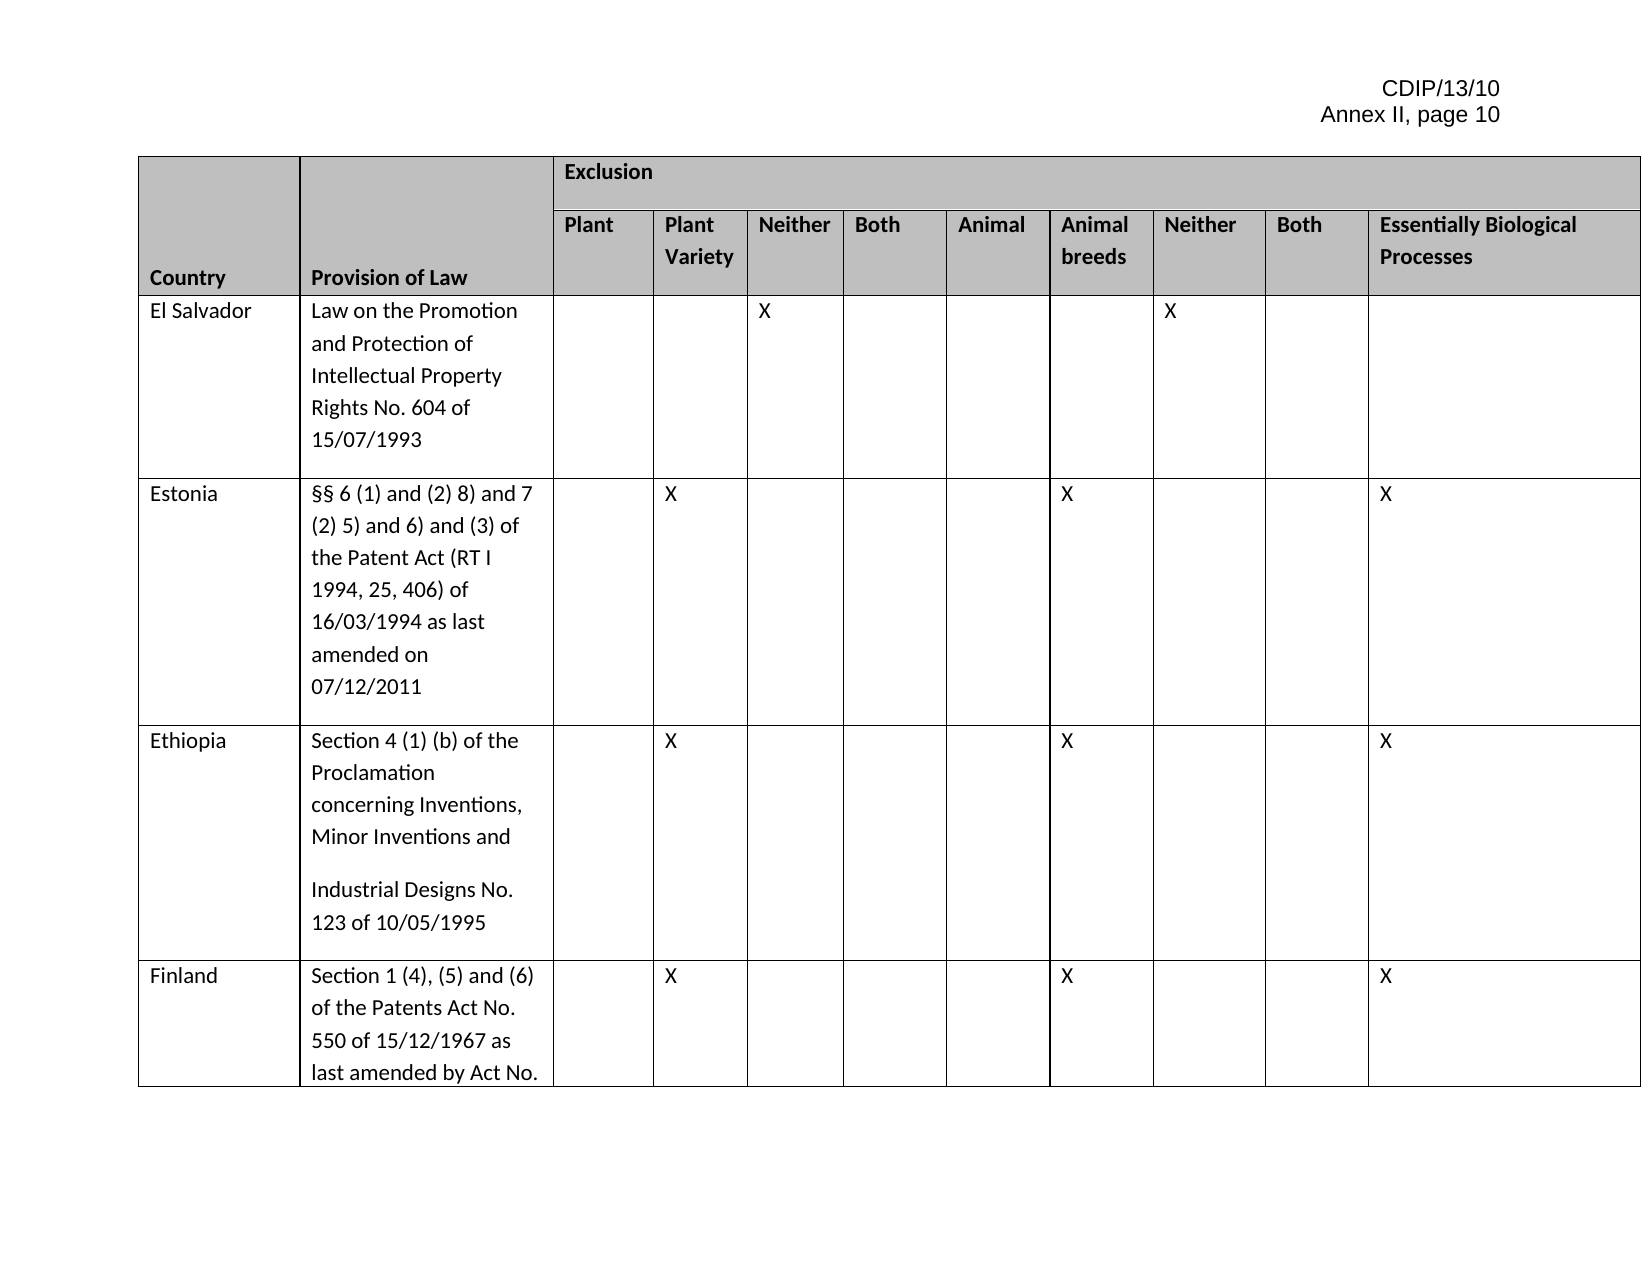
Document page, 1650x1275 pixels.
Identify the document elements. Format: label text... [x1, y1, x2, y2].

table_cell [1266, 296, 1368, 478]
table_header Exclusion [554, 157, 1640, 209]
table_cell [844, 726, 946, 960]
table_cell [1369, 296, 1640, 478]
table_cell [554, 961, 653, 1086]
table_cell X [748, 296, 843, 478]
table_cell X [1369, 726, 1640, 960]
table_cell Animal [947, 211, 1049, 295]
table_cell [554, 479, 653, 725]
table_cell X [1154, 296, 1265, 478]
table_cell X [654, 479, 747, 725]
table_cell X [654, 726, 747, 960]
table_cell Ethiopia [139, 726, 299, 960]
table_cell El Salvador [139, 296, 299, 478]
table_cell Section 4 (1) (b) of the Proclamation concerning Inventions, Minor Inventions and Industrial Designs No. 123 of 10/05/1995 [301, 726, 553, 960]
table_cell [301, 961, 553, 1086]
table_cell Finland [139, 961, 299, 1086]
table_cell Neither [1154, 211, 1265, 295]
table_cell Both [1266, 211, 1368, 295]
table_header Country [139, 157, 299, 295]
table_cell Estonia [139, 479, 299, 725]
table_cell Both [844, 211, 946, 295]
table_cell X [1051, 726, 1153, 960]
table_cell [1266, 479, 1368, 725]
table_header Provision of Law [301, 157, 553, 295]
table_cell [554, 726, 653, 960]
table_cell [947, 479, 1049, 725]
table_cell [947, 296, 1049, 478]
table_cell X [1051, 479, 1153, 725]
table_cell [748, 961, 843, 1086]
table_cell [554, 296, 653, 478]
table_cell [1154, 961, 1265, 1086]
table_cell [748, 479, 843, 725]
table_cell [654, 296, 747, 478]
table_cell Law on the Promotion and Protection of Intellectual Property Rights No. 604 of 15/07/1993 [301, 296, 553, 478]
table_cell X [1051, 961, 1153, 1086]
table_cell X [1369, 479, 1640, 725]
table_cell Plant [554, 211, 653, 295]
table_cell X [1369, 961, 1640, 1086]
table_cell X [654, 961, 747, 1086]
table_cell [947, 726, 1049, 960]
table_cell [1154, 726, 1265, 960]
table_cell [1154, 479, 1265, 725]
table_cell [1266, 726, 1368, 960]
table_cell [844, 479, 946, 725]
table_cell [1051, 296, 1153, 478]
table_cell Neither [748, 211, 843, 295]
table_cell [947, 961, 1049, 1086]
table_cell [844, 961, 946, 1086]
table_cell [1266, 961, 1368, 1086]
table_cell [844, 296, 946, 478]
table_cell [748, 726, 843, 960]
table_cell Animal breeds [1051, 211, 1153, 295]
table_cell Essentially Biological Processes [1369, 211, 1640, 295]
table_cell Plant Variety [654, 211, 747, 295]
table_cell §§ 6 (1) and (2) 8) and 7 (2) 5) and 6) and (3) of the Patent Act (RT I 1994, 25, 406) of 16/03/1994 as last amended on 07/12/2011 [301, 479, 553, 725]
